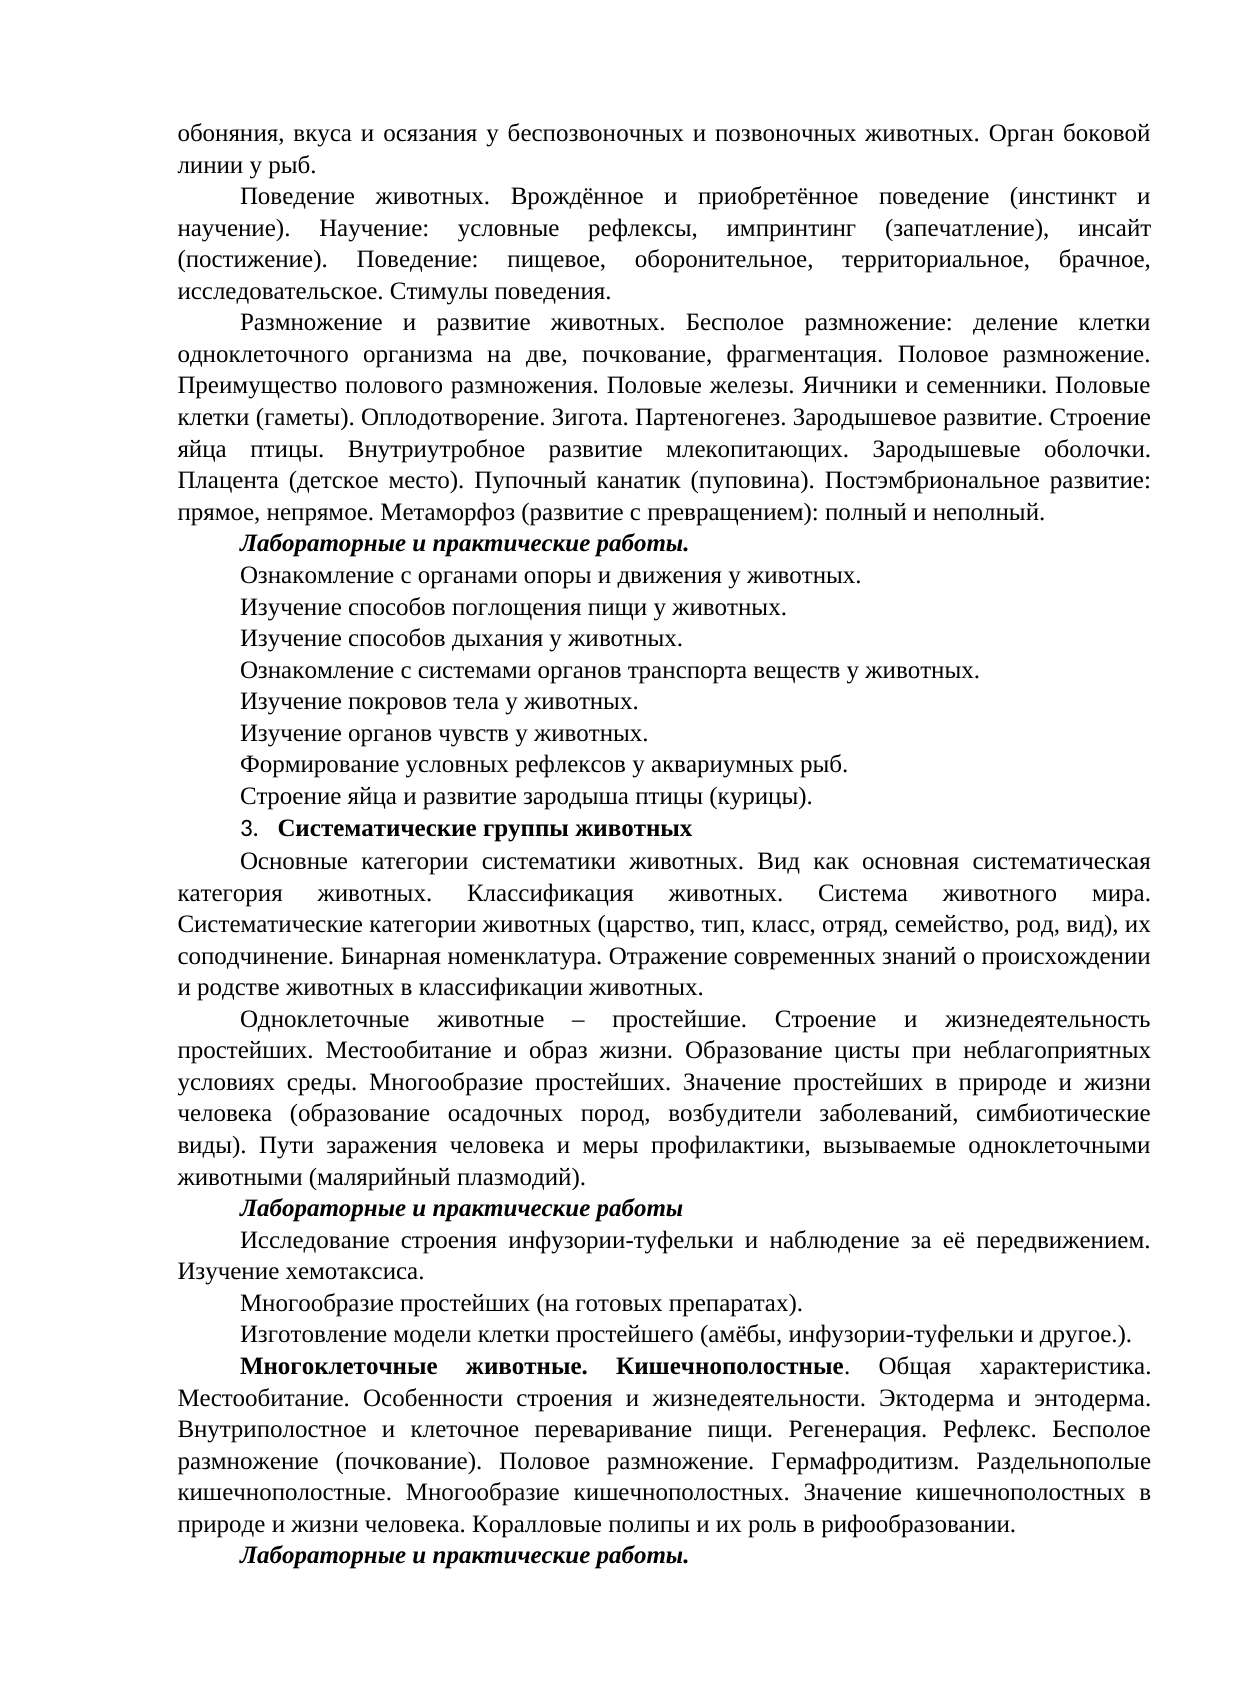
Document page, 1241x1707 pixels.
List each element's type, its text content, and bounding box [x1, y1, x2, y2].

text Поведение животных. Врождённое и приобретённое поведение (инстинкт и научение). Научение: условные рефлексы, импринтинг (запечатление), инсайт (постижение). Поведение: пищевое, оборонительное, территориальное, брачное, исследовательское. Стимулы поведения. [177, 181, 1152, 305]
text Многоклеточные животные. Кишечнополостные. Общая характеристика. Местообитание. Особенности строения и жизнедеятельности. Эктодерма и энтодерма. Внутриполостное и клеточное переваривание пищи. Регенерация. Рефлекс. Бесполое размножение (почкование). Половое размножение. Гермафродитизм. Раздельнополые кишечнополостные. Многообразие кишечнополостных. Значение кишечнополостных в природе и жизни человека. Коралловые полипы и их роль в рифообразовании. [177, 1351, 1152, 1538]
text Одноклеточные животные – простейшие. Строение и жизнедеятельность простейших. Местообитание и образ жизни. Образование цисты при неблагоприятных условиях среды. Многообразие простейших. Значение простейших в природе и жизни человека (образование осадочных пород, возбудители заболеваний, симбиотические виды). Пути заражения человека и меры профилактики, вызываемые одноклеточными животными (малярийный плазмодий). [177, 1004, 1152, 1190]
text Изучение способов поглощения пищи у животных. [177, 592, 1152, 620]
text Многообразие простейших (на готовых препаратах). [177, 1288, 1152, 1317]
text Исследование строения инфузории-туфельки и наблюдение за её передвижением. Изучение хемотаксиса. [177, 1225, 1152, 1285]
text Ознакомление с системами органов транспорта веществ у животных. [177, 655, 1152, 683]
text Размножение и развитие животных. Бесполое размножение: деление клетки одноклеточного организма на две, почкование, фрагментация. Половое размножение. Преимущество полового размножения. Половые железы. Яичники и семенники. Половые клетки (гаметы). Оплодотворение. Зигота. Партеногенез. Зародышевое развитие. Строение яйца птицы. Внутриутробное развитие млекопитающих. Зародышевые оболочки. Плацента (детское место). Пупочный канатик (пуповина). Постэмбриональное развитие: прямое, непрямое. Метаморфоз (развитие с превращением): полный и неполный. [177, 307, 1152, 526]
text Основные категории систематики животных. Вид как основная систематическая категория животных. Классификация животных. Система животного мира. Систематические категории животных (царство, тип, класс, отряд, семейство, род, вид), их соподчинение. Бинарная номенклатура. Отражение современных знаний о происхождении и родстве животных в классификации животных. [177, 846, 1152, 1001]
text Лабораторные и практические работы. [177, 1540, 1152, 1569]
text Лабораторные и практические работы. [177, 528, 1152, 557]
text Изготовление модели клетки простейшего (амёбы, инфузории-туфельки и другое.). [177, 1319, 1152, 1348]
text Изучение органов чувств у животных. [177, 718, 1152, 747]
text Изучение покровов тела у животных. [177, 686, 1152, 715]
text Строение яйца и развитие зародыша птицы (курицы). [177, 781, 1152, 810]
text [177, 118, 1152, 178]
text Лабораторные и практические работы [177, 1193, 1152, 1222]
text Изучение способов дыхания у животных. [177, 623, 1152, 652]
text Формирование условных рефлексов у аквариумных рыб. [177, 749, 1152, 778]
text Ознакомление с органами опоры и движения у животных. [177, 560, 1152, 589]
list Систематические группы животных [240, 812, 1152, 843]
